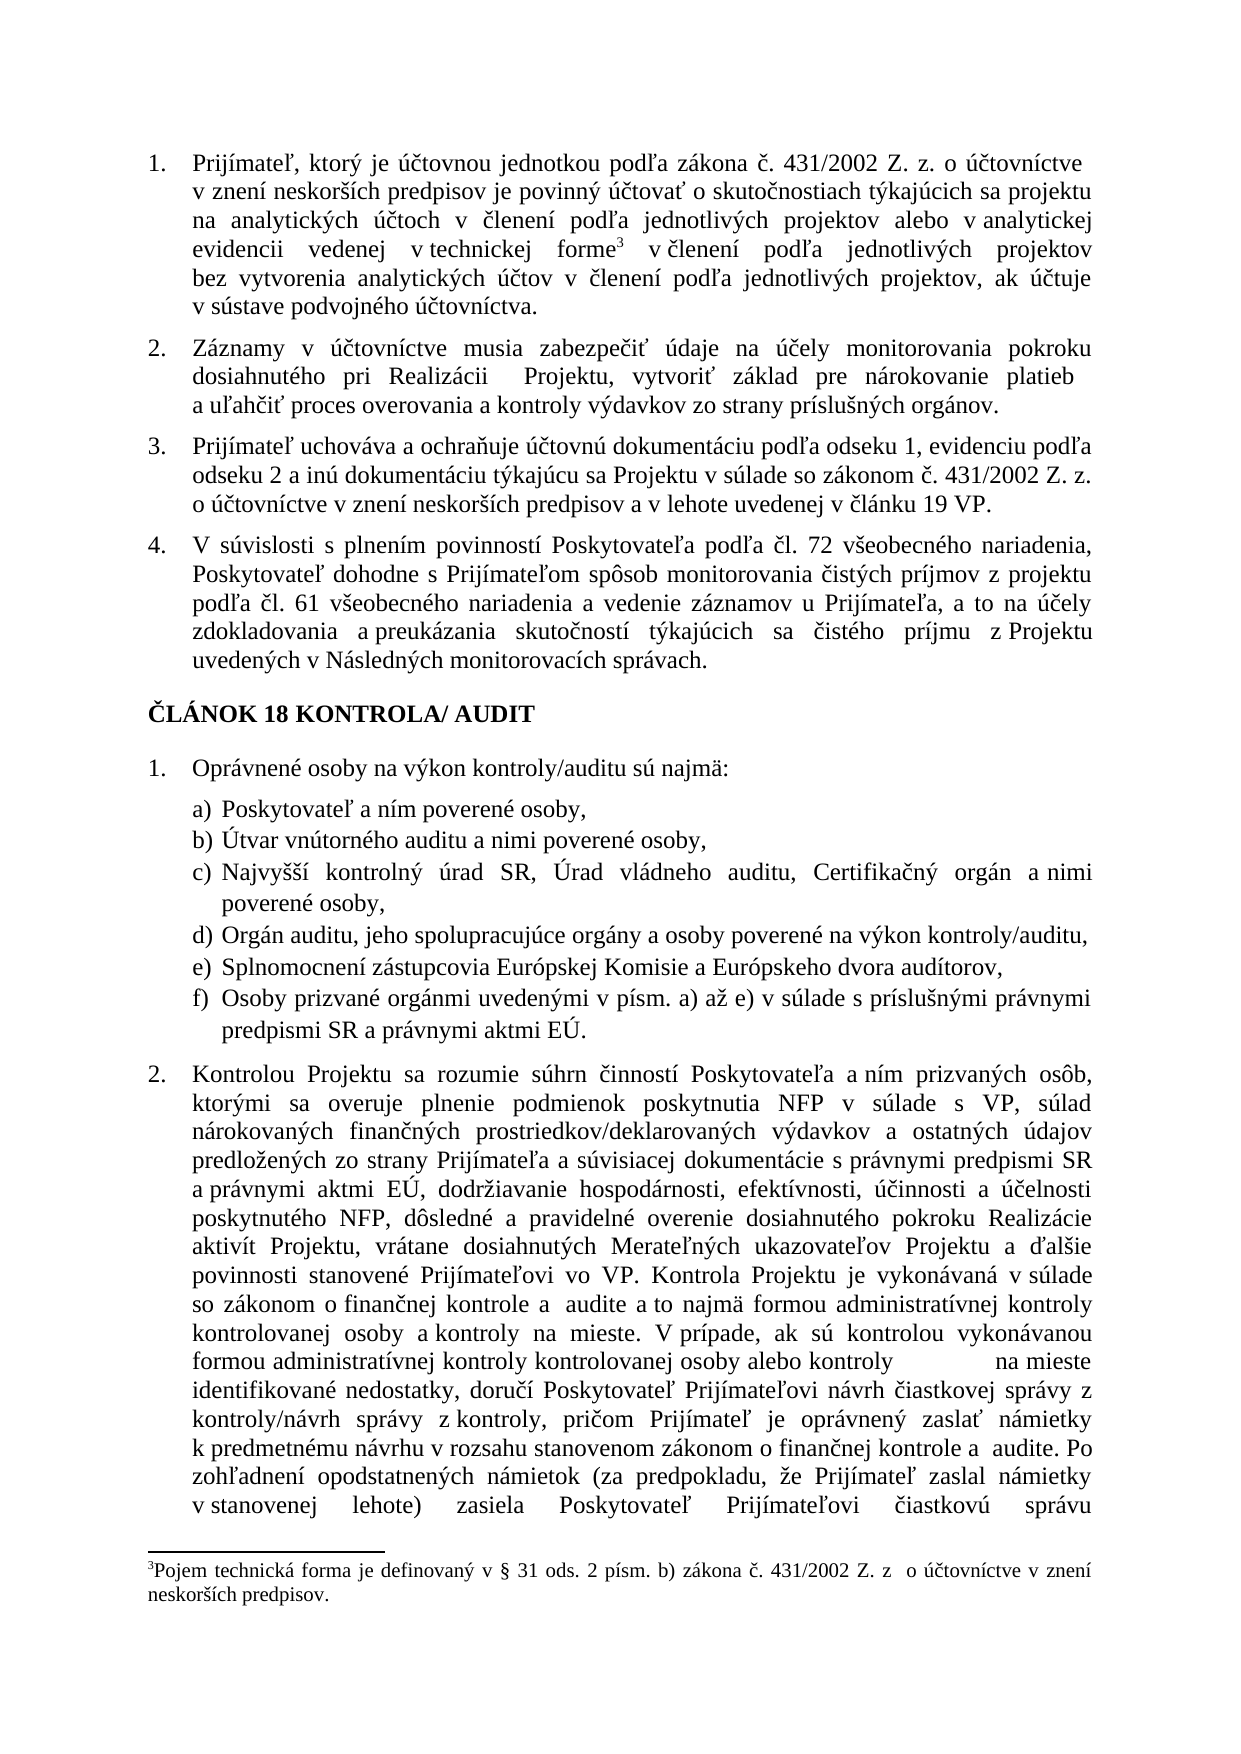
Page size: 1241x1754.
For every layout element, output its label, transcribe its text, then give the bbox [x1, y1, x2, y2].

list Útvar vnútorného auditu a nimi poverené osoby, [192, 825, 1093, 854]
list Osoby prizvané orgánmi uvedenými v písm. a) až e) v súlade s príslušnými právnymi predpismi SR a právnymi aktmi EÚ. [192, 983, 1093, 1043]
list Prijímateľ uchováva a ochraňuje účtovnú dokumentáciu podľa odseku 1, evidenciu podľa odseku inú dokumentáciu týkajúcu sa Projektu v súlade so zákonom č. 431/2002 Z. z. o účtovníctve v znení neskorších predpisov a v lehote uvedenej v článku 19 VP. [148, 431, 1093, 518]
list Splnomocnení zástupcovia Európskej Komisie a Európskeho dvora audítorov, [192, 952, 1093, 980]
list Prijímateľ, ktorý je účtovnou jednotkou podľa zákona č. 431/2002 Z. z. o účtovníctve v znení neskorších predpisov je povinný účtovať o skutočnostiach týkajúcich sa projektu na analytických účtoch v členení podľa jednotlivých projektov alebo v analytickej evidencii vedenej v technickej forme v členení podľa jednotlivých projektov bez vytvorenia analytických účtov v členení podľa jednotlivých projektov, ak účtuje v sústave podvojného účtovníctva. [148, 148, 1093, 320]
list Orgán auditu, jeho spolupracujúce orgány a osoby poverené na výkon kontroly/auditu, [192, 920, 1093, 949]
list Záznamy v účtovníctve musia zabezpečiť údaje na účely monitorovania pokroku dosiahnutého pri Realizácii Projektu, vytvoriť základ pre nárokovanie platieb a uľahčiť proces overovania a kontroly výdavkov zo strany príslušných orgánov. [148, 333, 1093, 419]
list Poskytovateľ a ním poverené osoby, [192, 794, 1093, 823]
text ČLÁNOK 18 KONTROLA/ AUDIT [148, 699, 1093, 728]
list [148, 1059, 1093, 1519]
list Oprávnené osoby na výkon kontroly/auditu sú najmä: [148, 753, 1093, 781]
list Najvyšší kontrolný úrad SR, Úrad vládneho auditu, Certifikačný orgán a nimi poverené osoby, [192, 857, 1093, 917]
list V súvislosti s plnením povinností Poskytovateľa podľa čl. 72 všeobecného nariadenia, Poskytovateľ dohodne s Prijímateľom spôsob monitorovania čistých príjmov z projektu podľa čl. 61 všeobecného nariadenia a vedenie záznamov u Prijímateľa, a to na účely zdokladovania a preukázania skutočností týkajúcich sa čistého príjmu z Projektu uvedených v Následných monitorovacích správach. [148, 530, 1093, 674]
